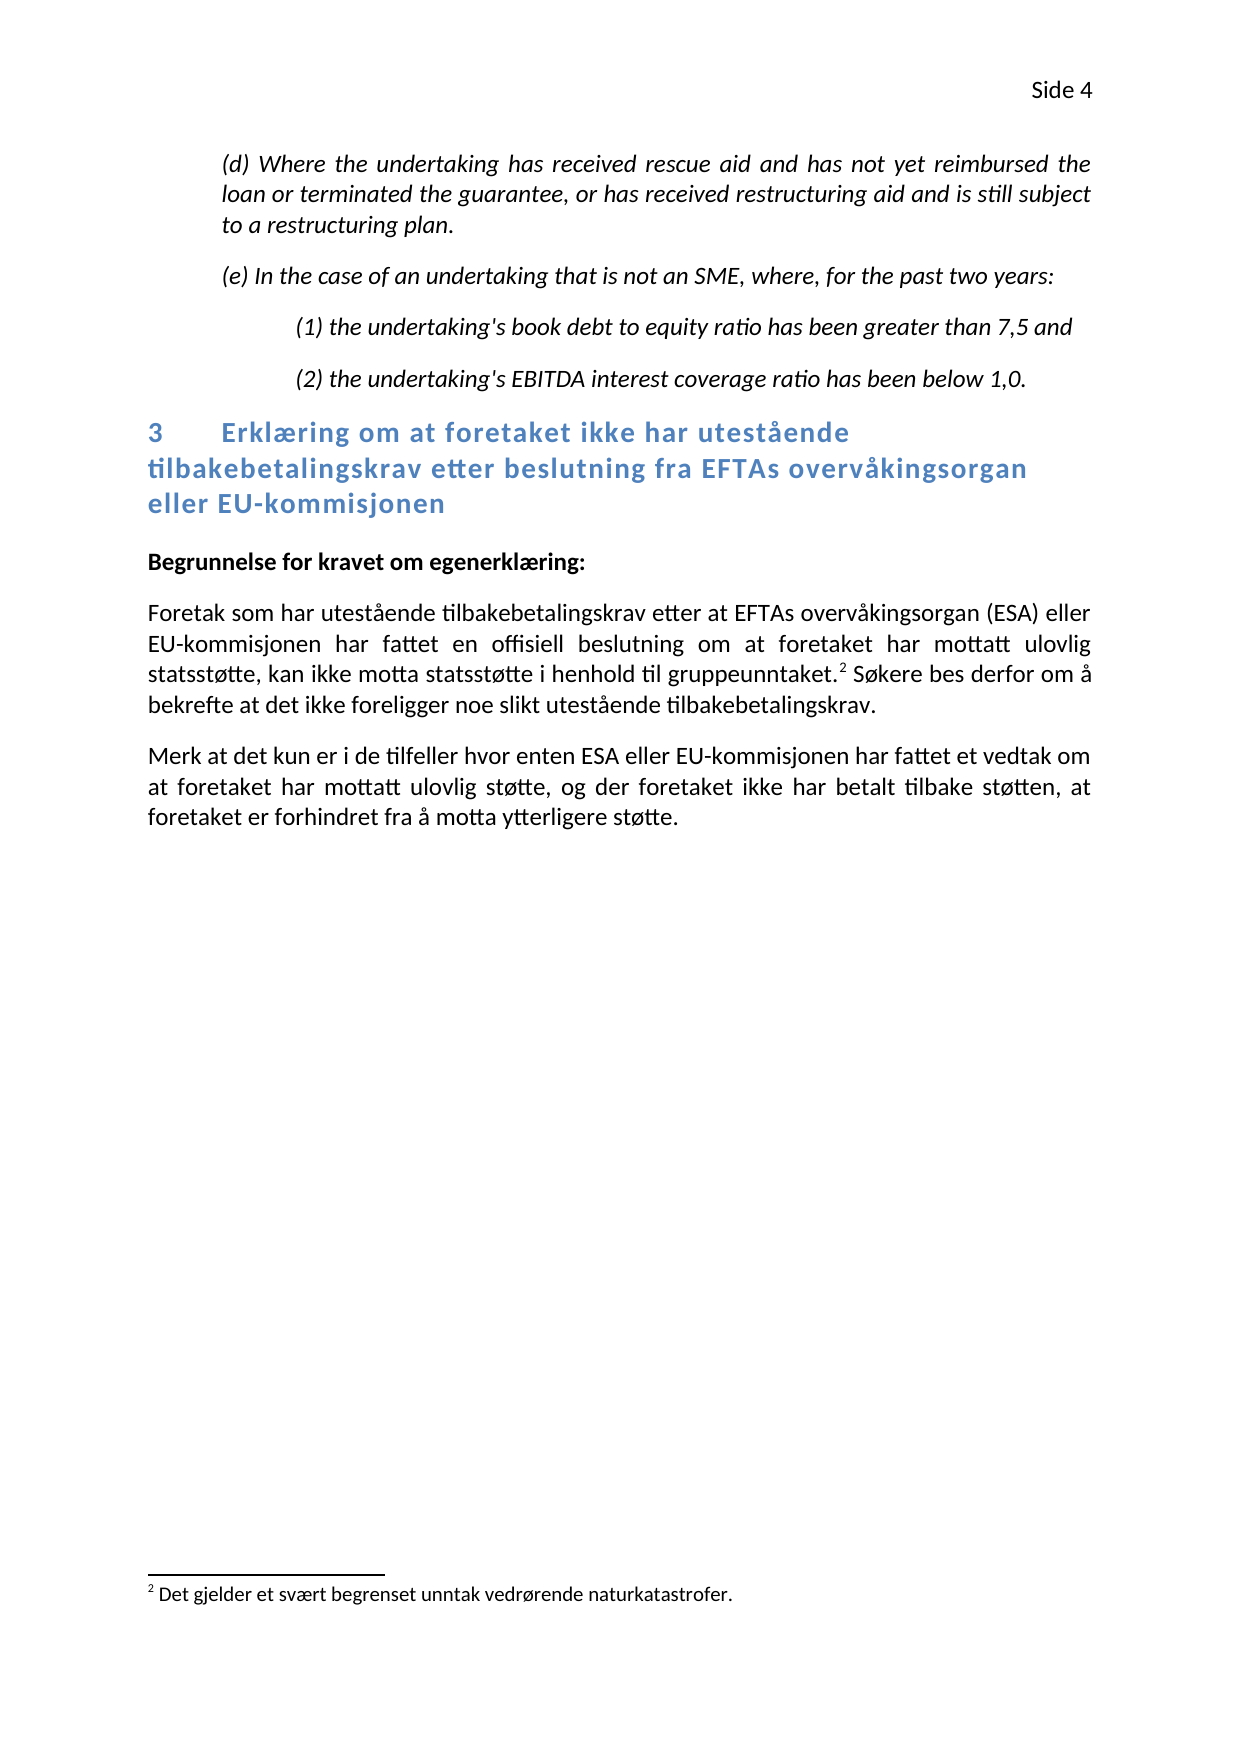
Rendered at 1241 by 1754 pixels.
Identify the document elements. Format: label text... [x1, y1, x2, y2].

text (d) Where the undertaking has received rescue aid and has not yet reimbursed the loan or terminated the guarantee, or has received restructuring aid and is still subject to a restructuring plan. [221, 148, 1092, 239]
text 3 Erklæring om at foretaket ikke har utestående tilbakebetalingskrav etter beslutning fra EFTAs overvåkingsorgan eller EU-kommisjonen [148, 414, 1092, 521]
text (2) the undertaking's EBITDA interest coverage ratio has been below 1,0. [221, 363, 1092, 393]
text (1) the undertaking's book debt to equity ratio has been greater than 7,5 and [221, 311, 1092, 342]
text (e) In the case of an undertaking that is not an SME, where, for the past two years: [221, 260, 1092, 291]
text Merk at det kun er i de tilfeller hvor enten ESA eller EU-kommisjonen har fattet et vedtak om at foretaket har mottatt ulovlig støtte, og der foretaket ikke har betalt tilbake støtten, at foretaket er forhindret fra å motta ytterligere støtte. [148, 740, 1092, 832]
text Begrunnelse for kravet om egenerklæring: [148, 546, 1092, 577]
text Foretak som har utestående tilbakebetalingskrav etter at EFTAs overvåkingsorgan (ESA) eller EU-kommisjonen har fattet en offisiell beslutning om at foretaket har mottatt ulovlig statsstøtte, kan ikke motta statsstøtte i henhold til gruppeunntaket. Søkere bes derfor om å bekrefte at det ikke foreligger noe slikt utestående tilbakebetalingskrav. [148, 597, 1092, 719]
